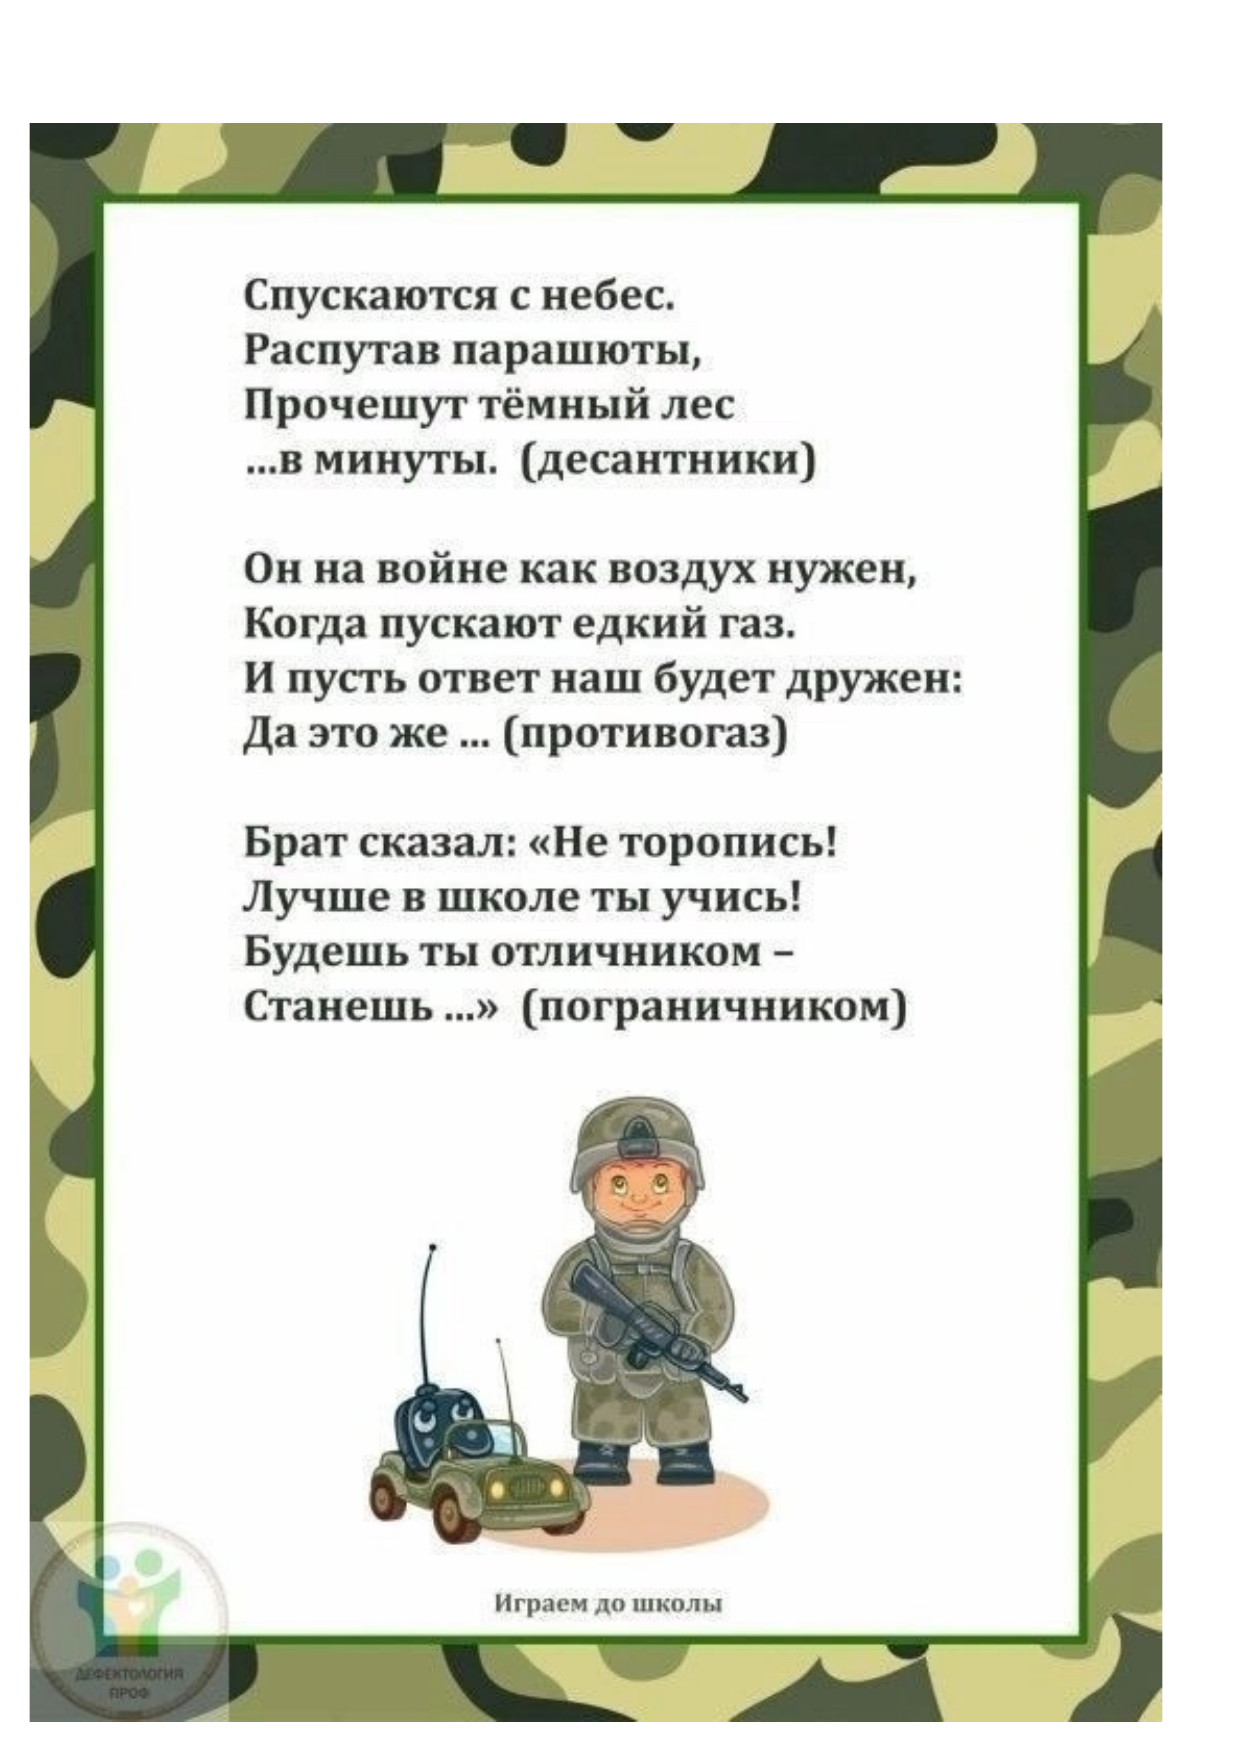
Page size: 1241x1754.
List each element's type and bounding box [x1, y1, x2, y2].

picture [29, 123, 1163, 1722]
